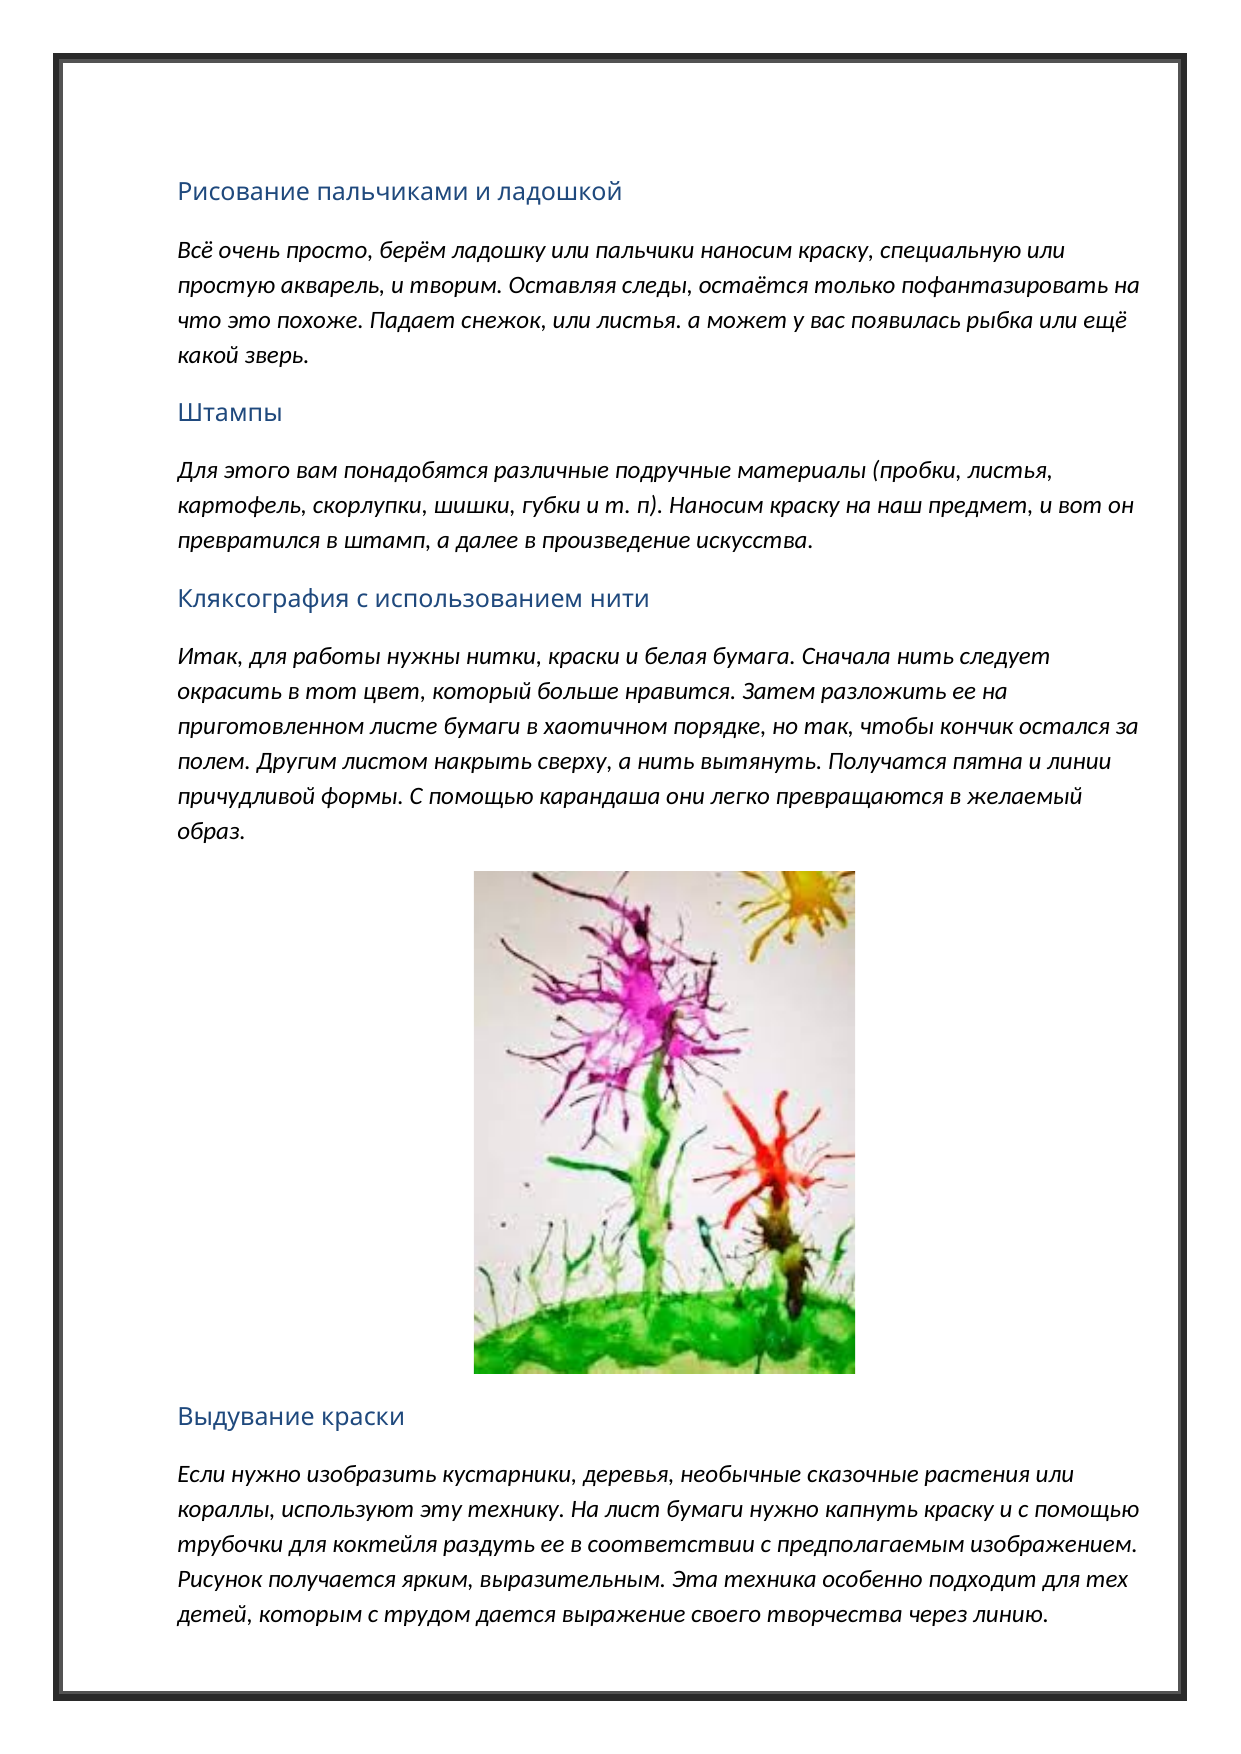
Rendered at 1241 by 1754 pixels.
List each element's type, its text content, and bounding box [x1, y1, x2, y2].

text Если нужно изобразить кустарники, деревья, необычные сказочные растения или кораллы, используют эту технику. На лист бумаги нужно капнуть краску и с помощью трубочки для коктейля раздуть ее в соответствии с предполагаемым изображением. Рисунок получается ярким, выразительным. Эта техника особенно подходит для тех детей, которым с трудом дается выражение своего творчества через линию. [177, 1458, 1152, 1629]
text Итак, для работы нужны нитки, краски и белая бумага. Сначала нить следует окрасить в тот цвет, который больше нравится. Затем разложить ее на приготовленном листе бумаги в хаотичном порядке, но так, чтобы кончик остался за полем. Другим листом накрыть сверху, а нить вытянуть. Получатся пятна и линии причудливой формы. С помощью карандаша они легко превращаются в желаемый образ. [177, 641, 1152, 846]
text Для этого вам понадобятся различные подручные материалы (пробки, листья, картофель, скорлупки, шишки, губки и т. п). Наносим краску на наш предмет, и вот он превратился в штамп, а далее в произведение искусства. [177, 455, 1152, 555]
text Кляксография с использованием нити [177, 581, 1152, 614]
picture [473, 871, 855, 1374]
text Рисование пальчиками и ладошкой [177, 174, 1152, 208]
text Выдувание краски [177, 1398, 1152, 1432]
text Штампы [177, 395, 1152, 429]
text Всё очень просто, берём ладошку или пальчики наносим краску, специальную или простую акварель, и творим. Оставляя следы, остаётся только пофантазировать на что это похоже. Падает снежок, или листья. а может у вас появилась рыбка или ещё какой зверь. [177, 234, 1152, 369]
